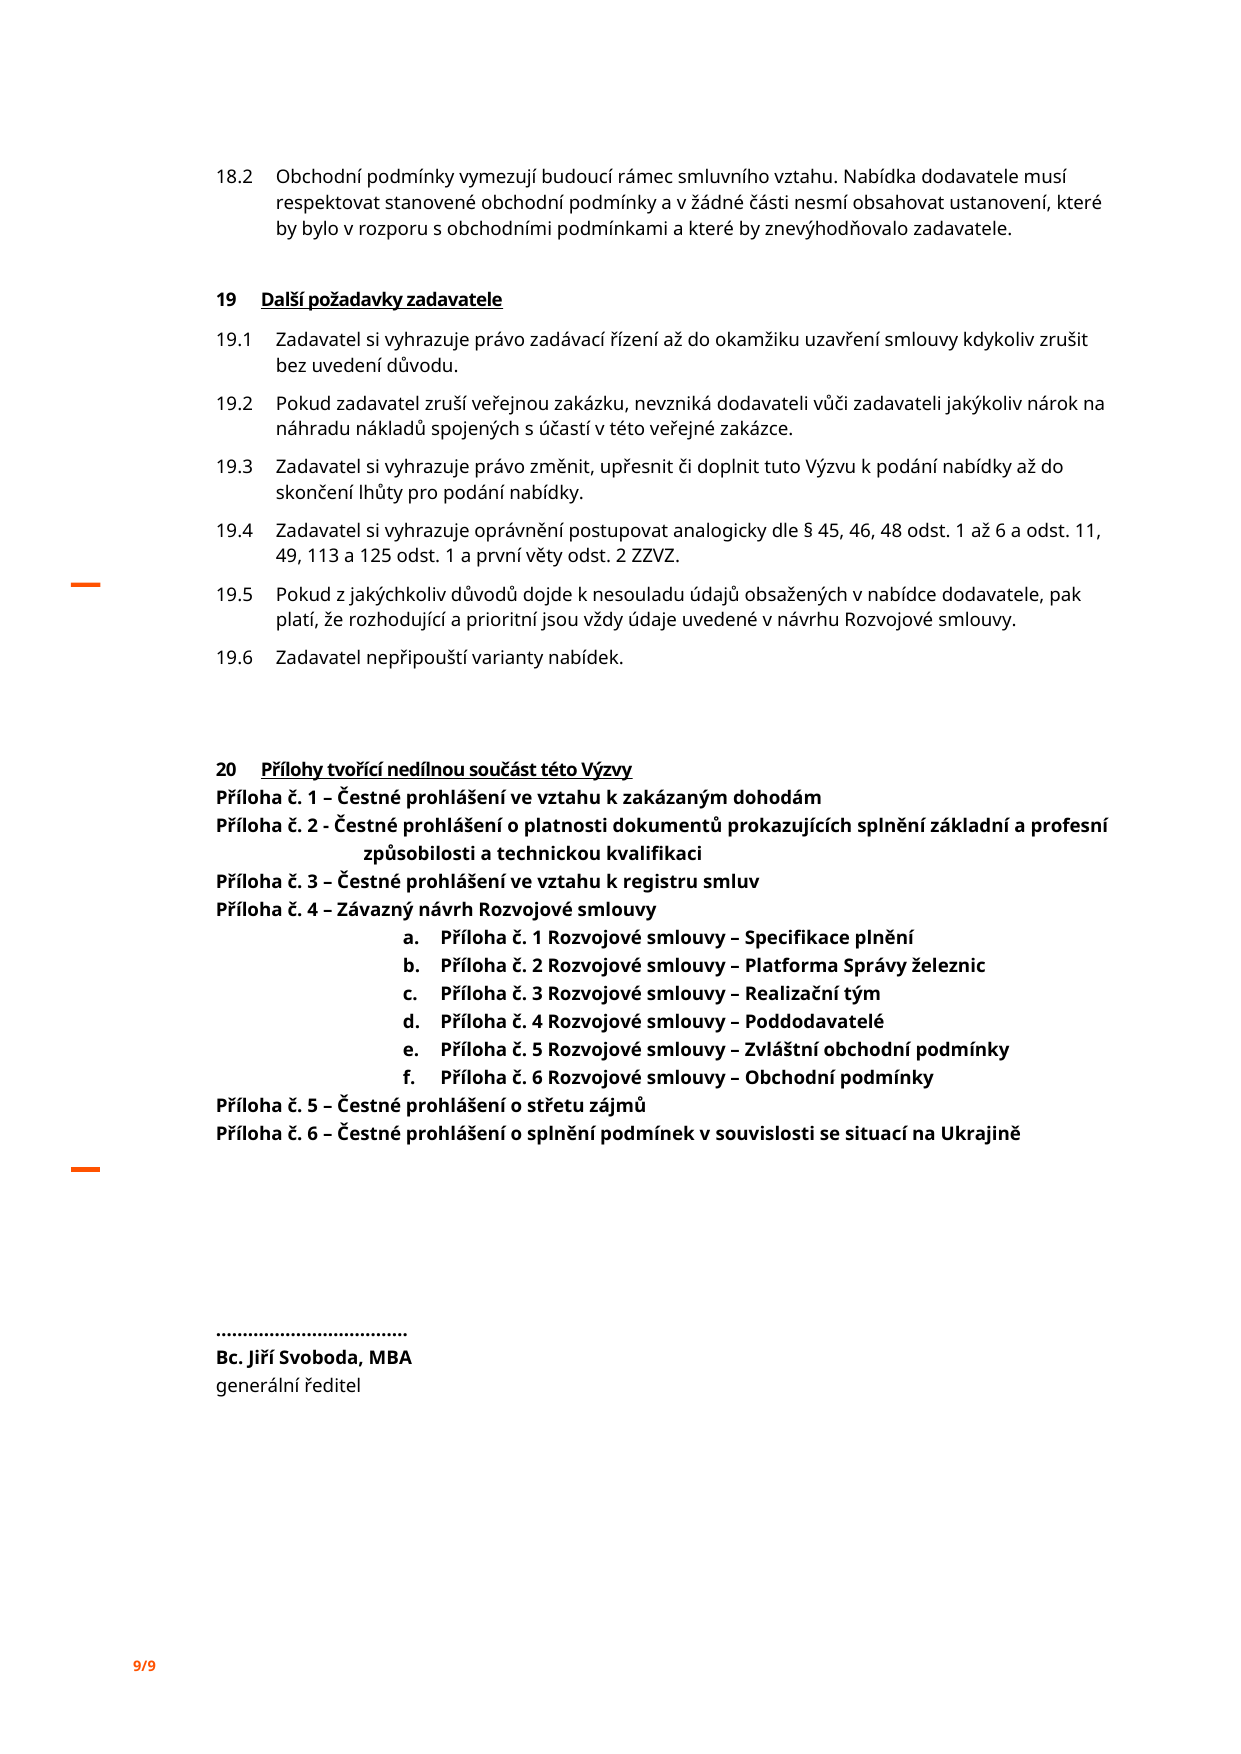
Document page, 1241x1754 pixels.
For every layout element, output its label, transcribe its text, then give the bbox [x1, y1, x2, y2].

subtitle Zadavatel si vyhrazuje právo zadávací řízení až do okamžiku uzavření smlouvy kdykoliv zrušit bez uvedení důvodu. [216, 327, 1122, 378]
subtitle Pokud zadavatel zruší veřejnou zakázku, nevzniká dodavateli vůči zadavateli jakýkoliv nárok na náhradu nákladů spojených s účastí v této veřejné zakázce. [216, 390, 1122, 441]
list Příloha č. 1 Rozvojové smlouvy – Specifikace plnění [403, 924, 1122, 950]
subtitle Další požadavky zadavatele [216, 286, 1122, 312]
list Příloha č. 2 Rozvojové smlouvy – Platforma Správy železnic [403, 952, 1122, 978]
list Příloha č. 5 Rozvojové smlouvy – Zvláštní obchodní podmínky [403, 1036, 1122, 1062]
subtitle Přílohy tvořící nedílnou součást této Výzvy [216, 756, 1122, 782]
text Příloha č. 4 – Závazný návrh Rozvojové smlouvy [216, 896, 1122, 922]
subtitle Zadavatel si vyhrazuje právo změnit, upřesnit či doplnit tuto Výzvu k podání nabídky až do skončení lhůty pro podání nabídky. [216, 454, 1122, 505]
subtitle Zadavatel nepřipouští varianty nabídek. [216, 644, 1122, 670]
text Příloha č. 2 - Čestné prohlášení o platnosti dokumentů prokazujících splnění základní a profesní způsobilosti a technickou kvalifikaci [216, 812, 1122, 866]
text ……………………………… [216, 1317, 1122, 1342]
text Příloha č. 6 – Čestné prohlášení o splnění podmínek v souvislosti se situací na Ukrajině [216, 1121, 1122, 1146]
list Příloha č. 4 Rozvojové smlouvy – Poddodavatelé [403, 1008, 1122, 1034]
subtitle Pokud z jakýchkoliv důvodů dojde k nesouladu údajů obsažených v nabídce dodavatele, pak platí, že rozhodující a prioritní jsou vždy údaje uvedené v návrhu Rozvojové smlouvy. [216, 581, 1122, 632]
list Příloha č. 6 Rozvojové smlouvy – Obchodní podmínky [403, 1064, 1122, 1090]
text Příloha č. 5 – Čestné prohlášení o střetu zájmů [216, 1092, 1122, 1118]
list Příloha č. 3 Rozvojové smlouvy – Realizační tým [403, 980, 1122, 1006]
text Příloha č. 3 – Čestné prohlášení ve vztahu k registru smluv [216, 868, 1122, 894]
text generální ředitel [216, 1373, 1122, 1398]
text Příloha č. 1 – Čestné prohlášení ve vztahu k zakázaným dohodám [216, 784, 1122, 810]
subtitle Obchodní podmínky vymezují budoucí rámec smluvního vztahu. Nabídka dodavatele musí respektovat stanovené obchodní podmínky a v žádné části nesmí obsahovat ustanovení, které by bylo v rozporu s obchodními podmínkami a které by znevýhodňovalo zadavatele. [216, 164, 1122, 240]
subtitle Zadavatel si vyhrazuje oprávnění postupovat analogicky dle § 45, 46, 48 odst. 1 až 6 a odst. 11, 49, 113 a 125 odst. 1 a první věty odst. 2 ZZVZ. [216, 517, 1122, 568]
text Bc. Jiří Svoboda, MBA [216, 1345, 1122, 1370]
